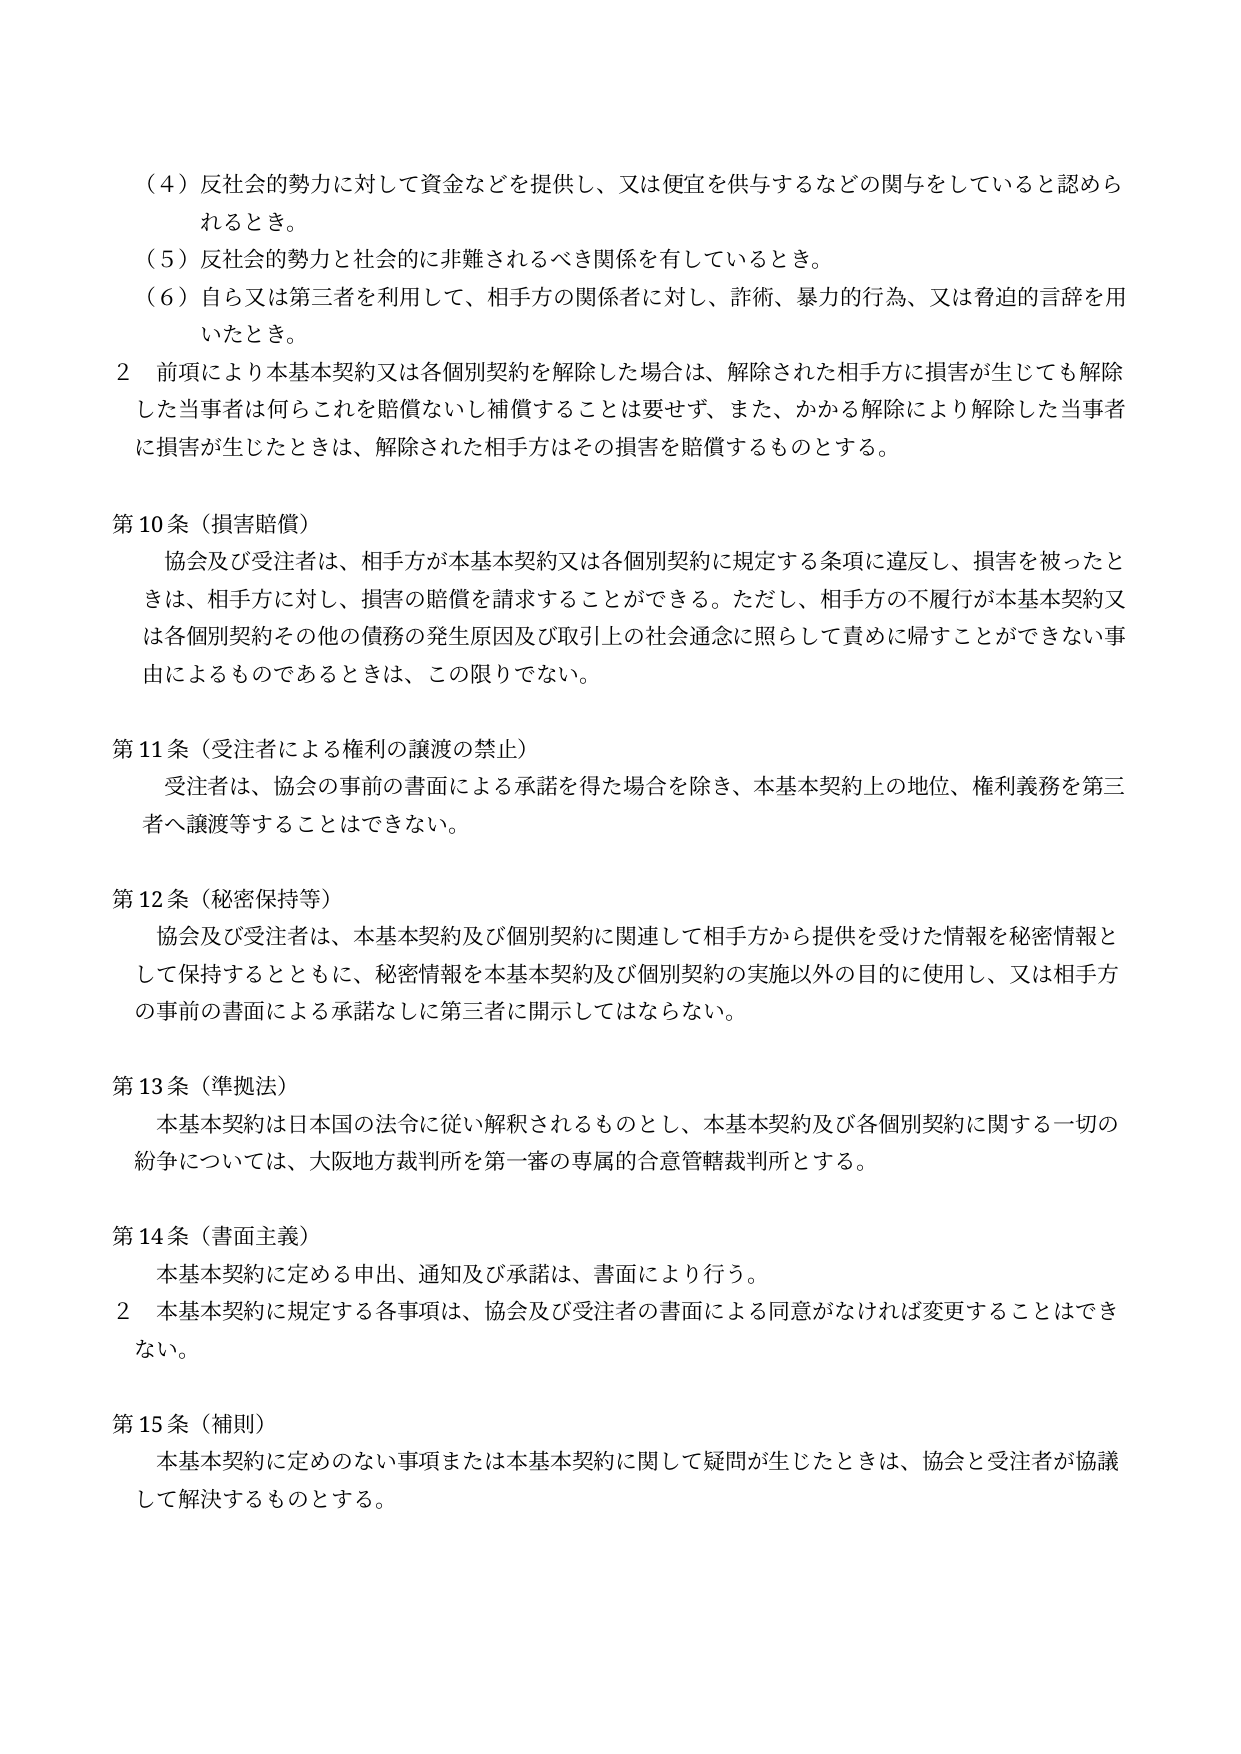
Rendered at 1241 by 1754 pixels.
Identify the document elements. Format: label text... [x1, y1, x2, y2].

text （４）反社会的勢力に対して資金などを提供し、又は便宜を供与するなどの関与をしていると認められるとき。 [134, 164, 1128, 239]
text ２ 前項により本基本契約又は各個別契約を解除した場合は、解除された相手方に損害が生じても解除した当事者は何らこれを賠償ないし補償することは要せず、また、かかる解除により解除した当事者に損害が生じたときは、解除された相手方はその損害を賠償するものとする。 [112, 352, 1128, 464]
text （６）自ら又は第三者を利用して、相手方の関係者に対し、詐術、暴力的行為、又は脅迫的言辞を用いたとき。 [134, 277, 1128, 352]
text 本基本契約に定めのない事項または本基本契約に関して疑問が生じたときは、協会と受注者が協議して解決するものとする。 [134, 1439, 1128, 1514]
text 本基本契約に定める申出、通知及び承諾は、書面により行う。 [112, 1252, 1128, 1289]
text 第11条（受注者による権利の譲渡の禁止） [112, 727, 1128, 764]
text 第13条（準拠法） [112, 1064, 1128, 1102]
text 第12条（秘密保持等） [112, 877, 1128, 914]
text 第15条（補則） [112, 1402, 1128, 1439]
text 協会及び受注者は、本基本契約及び個別契約に関連して相手方から提供を受けた情報を秘密情報として保持するとともに、秘密情報を本基本契約及び個別契約の実施以外の目的に使用し、又は相手方の事前の書面による承諾なしに第三者に開示してはならない。 [134, 914, 1128, 1027]
text 受注者は、協会の事前の書面による承諾を得た場合を除き、本基本契約上の地位、権利義務を第三者へ譲渡等することはできない。 [142, 764, 1128, 839]
text 第10条（損害賠償） [112, 502, 1128, 539]
text 本基本契約は日本国の法令に従い解釈されるものとし、本基本契約及び各個別契約に関する一切の紛争については、大阪地方裁判所を第一審の専属的合意管轄裁判所とする。 [134, 1102, 1128, 1177]
text （５）反社会的勢力と社会的に非難されるべき関係を有しているとき。 [134, 239, 1128, 277]
text 協会及び受注者は、相手方が本基本契約又は各個別契約に規定する条項に違反し、損害を被ったときは、相手方に対し、損害の賠償を請求することができる。ただし、相手方の不履行が本基本契約又は各個別契約その他の債務の発生原因及び取引上の社会通念に照らして責めに帰すことができない事由によるものであるときは、この限りでない。 [142, 539, 1128, 689]
text ２ 本基本契約に規定する各事項は、協会及び受注者の書面による同意がなければ変更することはできない。 [112, 1289, 1128, 1364]
text 第14条（書面主義） [112, 1214, 1128, 1252]
